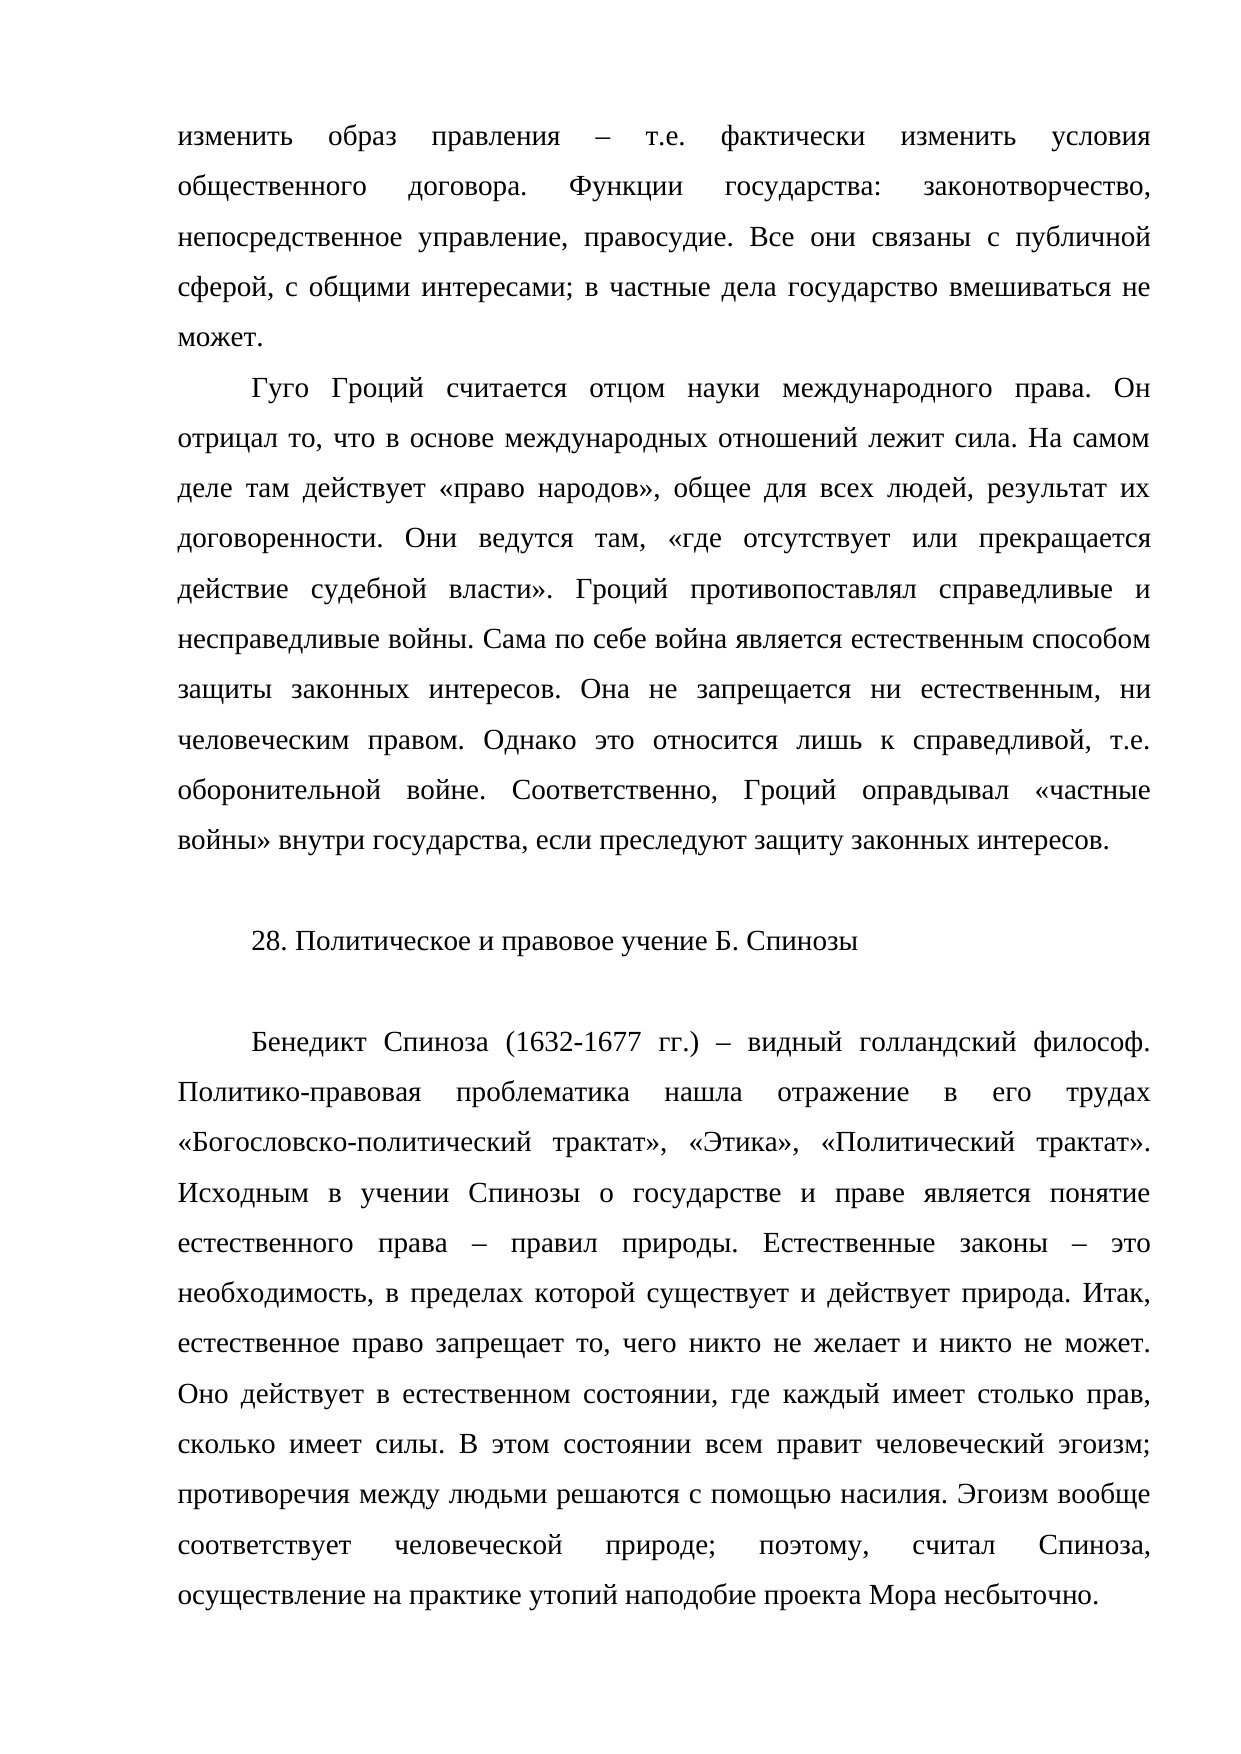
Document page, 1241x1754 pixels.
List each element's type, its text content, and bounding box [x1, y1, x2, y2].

text 28. Политическое и правовое учение Б. Спинозы [177, 923, 1152, 957]
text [177, 118, 1152, 353]
text Бенедикт Спиноза (1632-1677 гг.) – видный голландский философ. Политико-правовая проблематика нашла отражение в его трудах «Богословско-политический трактат», «Этика», «Политический трактат». Исходным в учении Спинозы о государстве и праве является понятие естественного права – правил природы. Естественные законы – это необходимость, в пределах которой существует и действует природа. Итак, естественное право запрещает то, чего никто не желает и никто не может. Оно действует в естественном состоянии, где каждый имеет столько прав, сколько имеет силы. В этом состоянии всем правит человеческий эгоизм; противоречия между людьми решаются с помощью насилия. Эгоизм вообще соответствует человеческой природе; поэтому, считал Спиноза, осуществление на практике утопий наподобие проекта Мора несбыточно. [177, 1024, 1152, 1611]
text Гуго Гроций считается отцом науки международного права. Он отрицал то, что в основе международных отношений лежит сила. На самом деле там действует «право народов», общее для всех людей, результат их договоренности. Они ведутся там, «где отсутствует или прекращается действие судебной власти». Гроций противопоставлял справедливые и несправедливые войны. Сама по себе война является естественным способом защиты законных интересов. Она не запрещается ни естественным, ни человеческим правом. Однако это относится лишь к справедливой, т.е. оборонительной войне. Соответственно, Гроций оправдывал «частные войны» внутри государства, если преследуют защиту законных интересов. [177, 370, 1152, 856]
